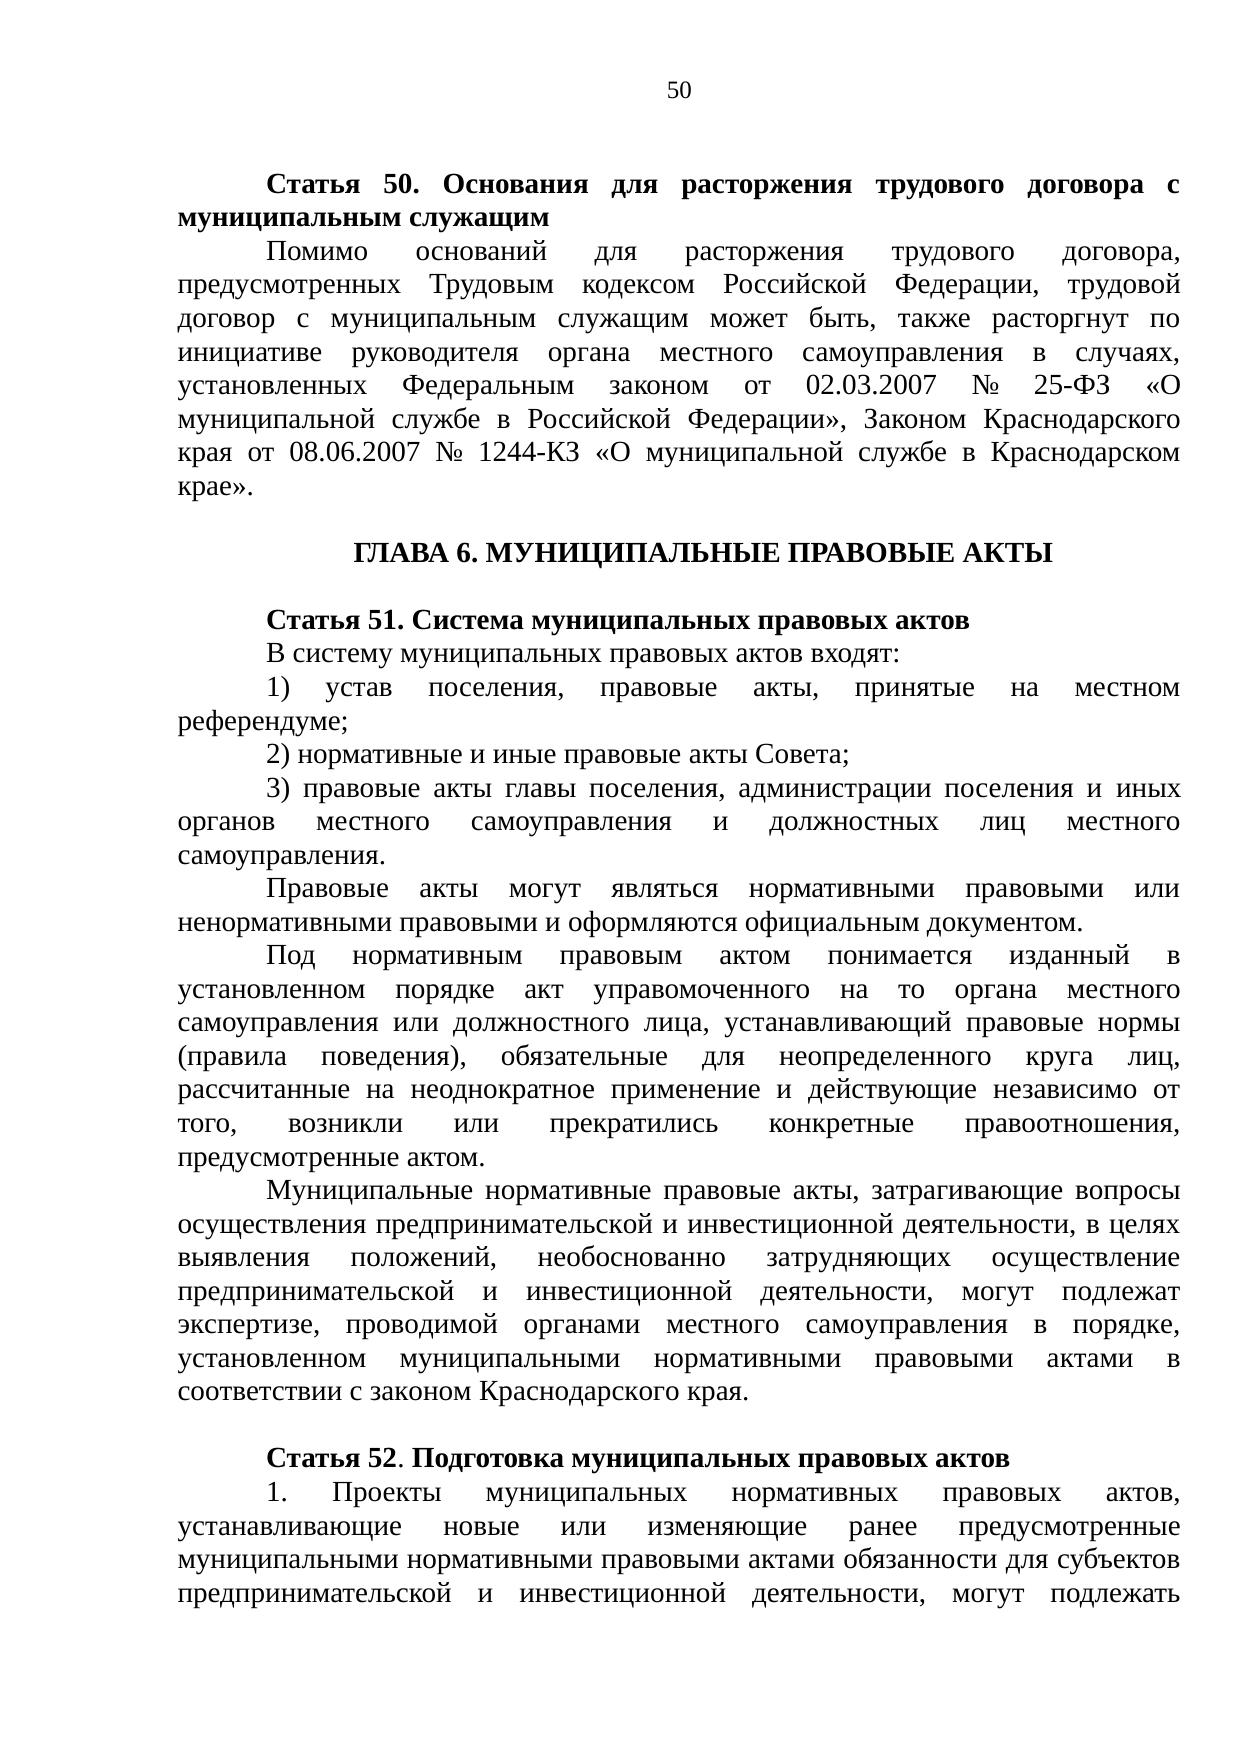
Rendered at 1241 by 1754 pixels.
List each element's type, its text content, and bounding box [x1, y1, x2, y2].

subtitle Статья 51. Система муниципальных правовых актов [177, 602, 1181, 636]
text Муниципальные нормативные правовые акты, затрагивающие вопросы осуществления предпринимательской и инвестиционной деятельности, в целях выявления положений, необоснованно затрудняющих осуществление предпринимательской и инвестиционной деятельности, могут подлежат экспертизе, проводимой органами местного самоуправления в порядке, установленном муниципальными нормативными правовыми актами в соответствии с законом Краснодарского края. [177, 1172, 1181, 1407]
text В систему муниципальных правовых актов входят: [177, 636, 1181, 669]
list устав поселения, правовые акты, принятые на местном референдуме; [177, 669, 1181, 736]
text Правовые акты могут являться нормативными правовыми или ненормативными правовыми и оформляются официальным документом. [177, 870, 1181, 937]
text Под нормативным правовым актом понимается изданный в установленном порядке акт управомоченного на то органа местного самоуправления или должностного лица, устанавливающий правовые нормы (правила поведения), обязательные для неопределенного круга лиц, рассчитанные на неоднократное применение и действующие независимо от того, возникли или прекратились конкретные правоотношения, предусмотренные актом. [177, 937, 1181, 1172]
subtitle Статья 52. Подготовка муниципальных правовых актов [177, 1441, 1181, 1474]
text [177, 1474, 1181, 1608]
text Статья 50. Основания для расторжения трудового договора с муниципальным служащим [177, 166, 1181, 233]
text Помимо оснований для расторжения трудового договора, предусмотренных Трудовым кодексом Российской Федерации, трудовой договор с муниципальным служащим может быть, также расторгнут по инициативе руководителя органа местного самоуправления в случаях, установленных Федеральным законом от 02.03.2007 № 25-ФЗ «О муниципальной службе в Российской Федерации», Законом Краснодарского края от 08.06.2007 № 1244-КЗ «О муниципальной службе в Краснодарском крае». [177, 233, 1181, 501]
text 2) нормативные и иные правовые акты Совета; [177, 736, 1181, 770]
text 3) правовые акты главы поселения, администрации поселения и иных органов местного самоуправления и должностных лиц местного самоуправления. [177, 770, 1181, 870]
subtitle ГЛАВА 6. МУНИЦИПАЛЬНЫЕ ПРАВОВЫЕ АКТЫ [265, 535, 1181, 568]
